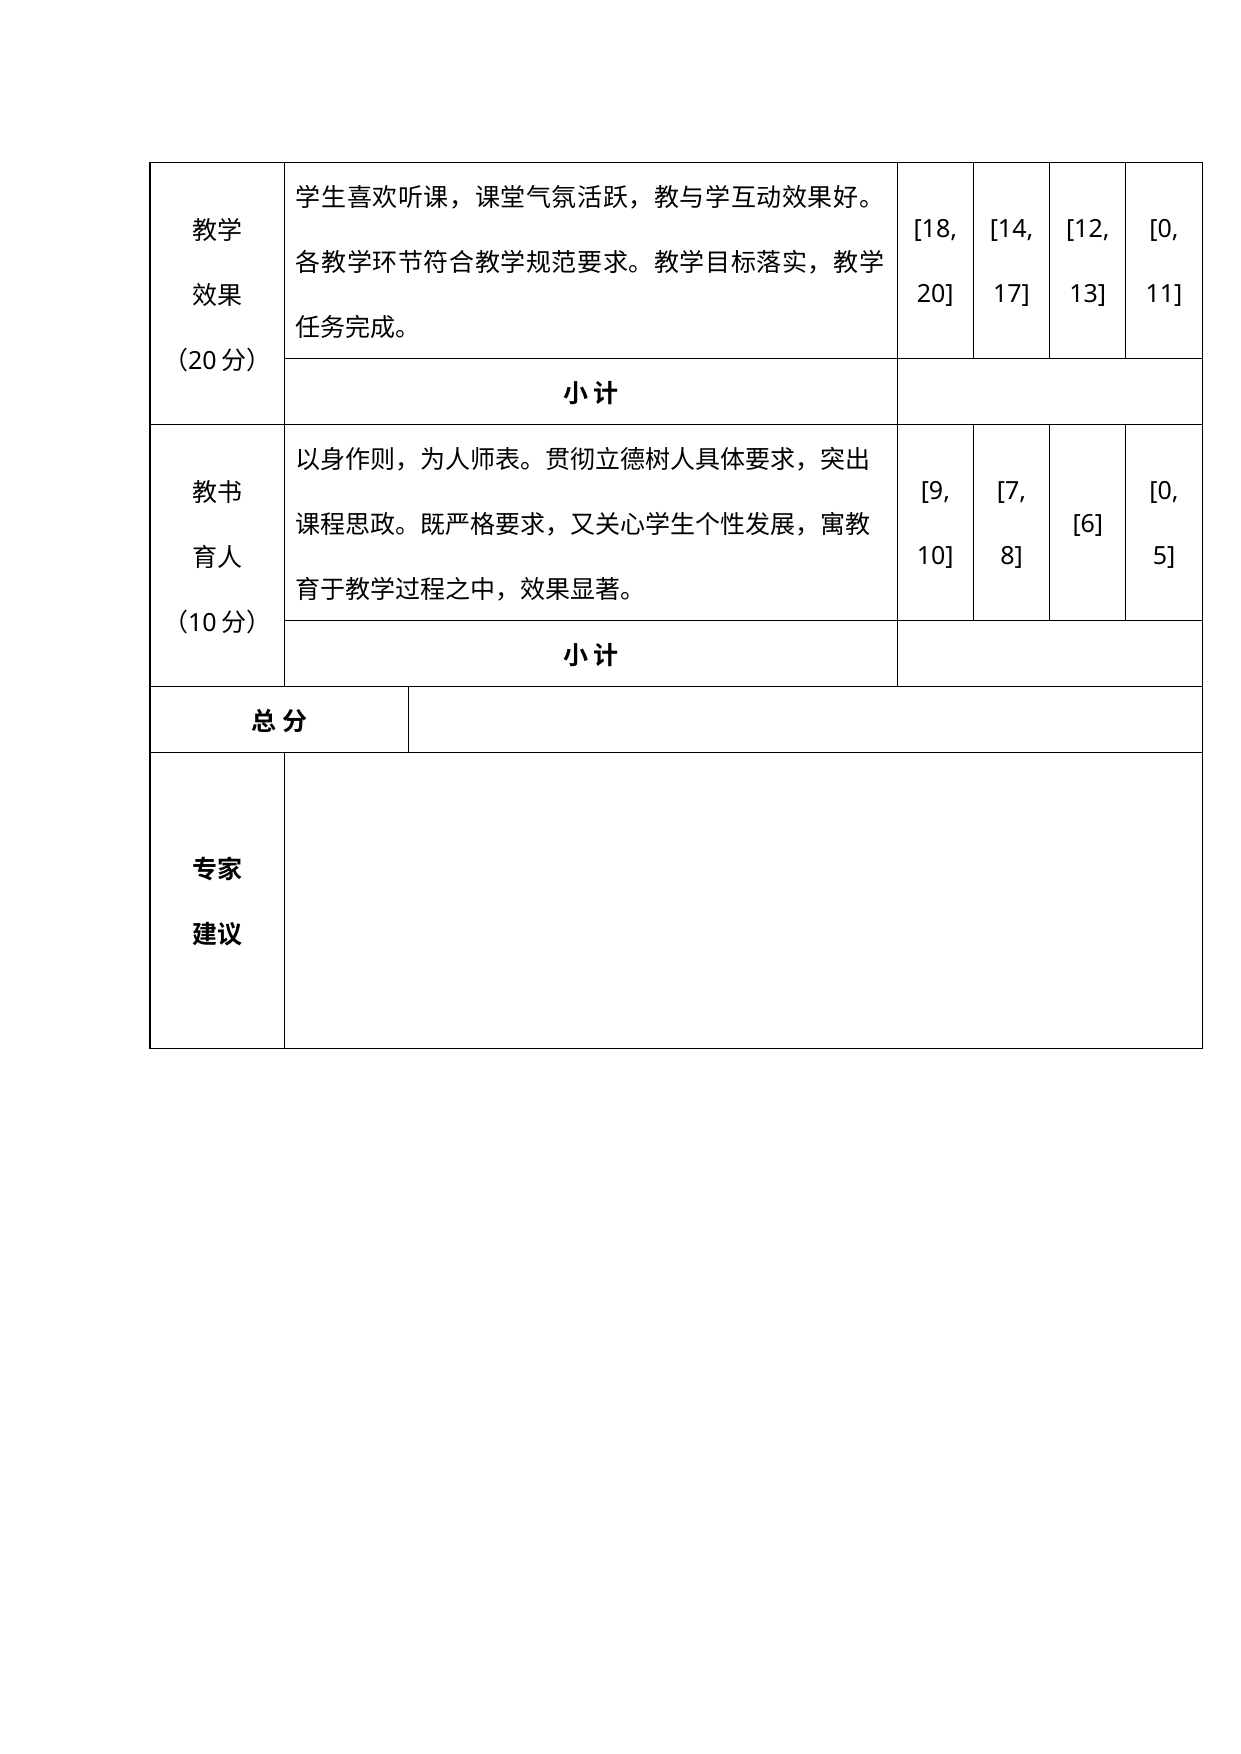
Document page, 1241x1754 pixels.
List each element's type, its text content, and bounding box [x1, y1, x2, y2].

table_cell [898, 359, 1202, 424]
table_cell [285, 753, 1202, 1047]
table_cell 学生喜欢听课，课堂气氛活跃，教与学互动效果好。各教学环节符合教学规范要求。教学目标落实，教学任务完成。 [285, 163, 897, 358]
table_cell [898, 621, 1202, 686]
table_cell 教学 效果 （20分） [151, 163, 284, 424]
table_cell [0, 5] [1126, 425, 1202, 620]
table_cell 小 计 [285, 359, 897, 424]
table_cell [14,17] [974, 163, 1049, 358]
table_cell 总 分 [151, 687, 408, 752]
table_cell [7, 8] [974, 425, 1049, 620]
table_cell [0, 11] [1126, 163, 1202, 358]
table_cell [6] [1050, 425, 1125, 620]
table_cell [9, 10] [898, 425, 973, 620]
table_cell 教书 育人 （10分） [151, 425, 284, 686]
table_cell 以身作则，为人师表。贯彻立德树人具体要求，突出课程思政。既严格要求，又关心学生个性发展，寓教育于教学过程之中，效果显著。 [285, 425, 897, 620]
table_cell [409, 687, 1202, 752]
table_cell [18,20] [898, 163, 973, 358]
table_cell 小 计 [285, 621, 897, 686]
table_cell [12,13] [1050, 163, 1125, 358]
table_cell 专家 建议 [151, 753, 284, 1047]
